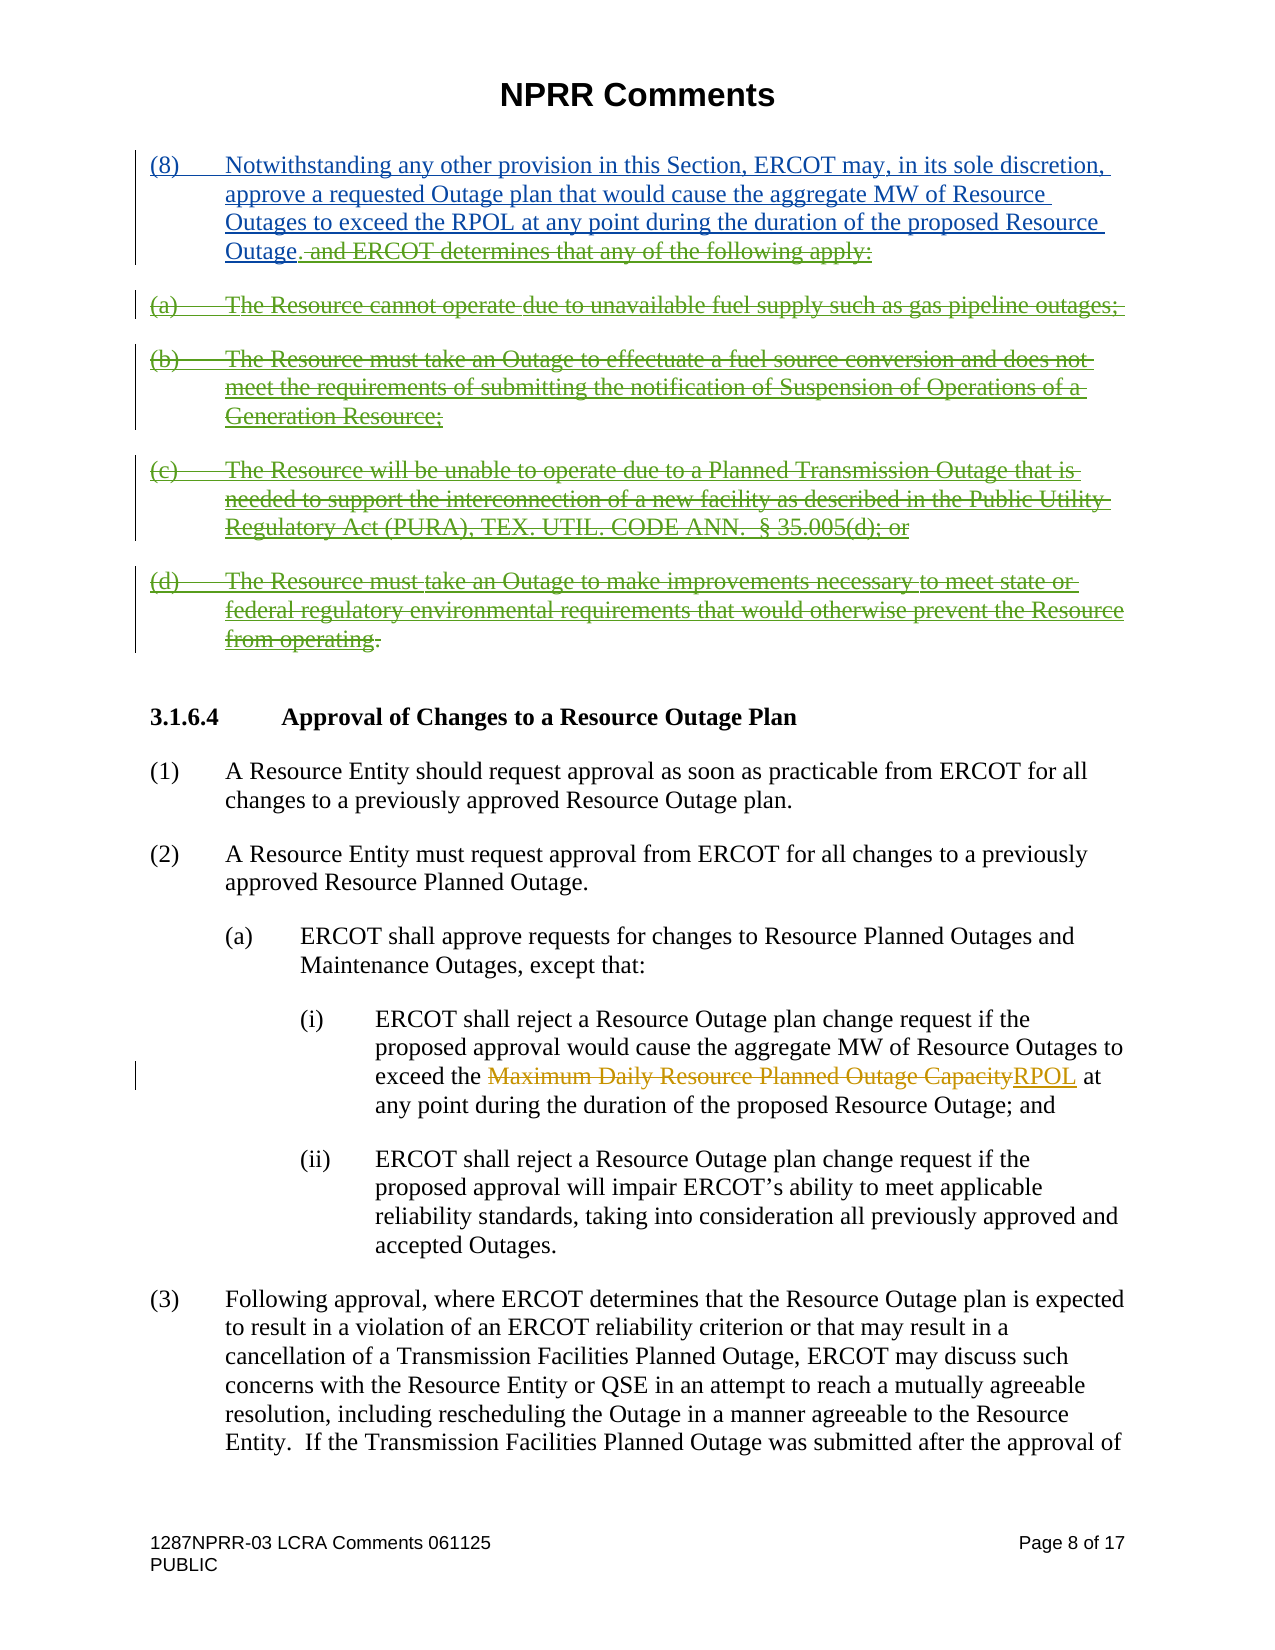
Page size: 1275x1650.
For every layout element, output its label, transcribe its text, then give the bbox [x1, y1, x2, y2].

text (1) A Resource Entity should request approval as soon as practicable from ERCOT for all changes to a previously approved Resource Outage plan. [150, 756, 1125, 814]
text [150, 1284, 1125, 1456]
text (i) ERCOT shall reject a Resource Outage plan change request if the proposed approval would cause the aggregate MW of Resource Outages to exceed the at any point during the duration of the proposed Resource Outage; and [300, 1004, 1125, 1119]
text (ii) ERCOT shall reject a Resource Outage plan change request if the proposed approval will impair ERCOT’s ability to meet applicable reliability standards, taking into consideration all previously approved and accepted Outages. [300, 1144, 1125, 1259]
text 3.1.6.4 Approval of Changes to a Resource Outage Plan [150, 702, 1125, 731]
text (2) A Resource Entity must request approval from ERCOT for all changes to a previously approved Resource Planned Outage. [150, 839, 1125, 896]
text (a) ERCOT shall approve requests for changes to Resource Planned Outages and Maintenance Outages, except that: [225, 921, 1125, 979]
